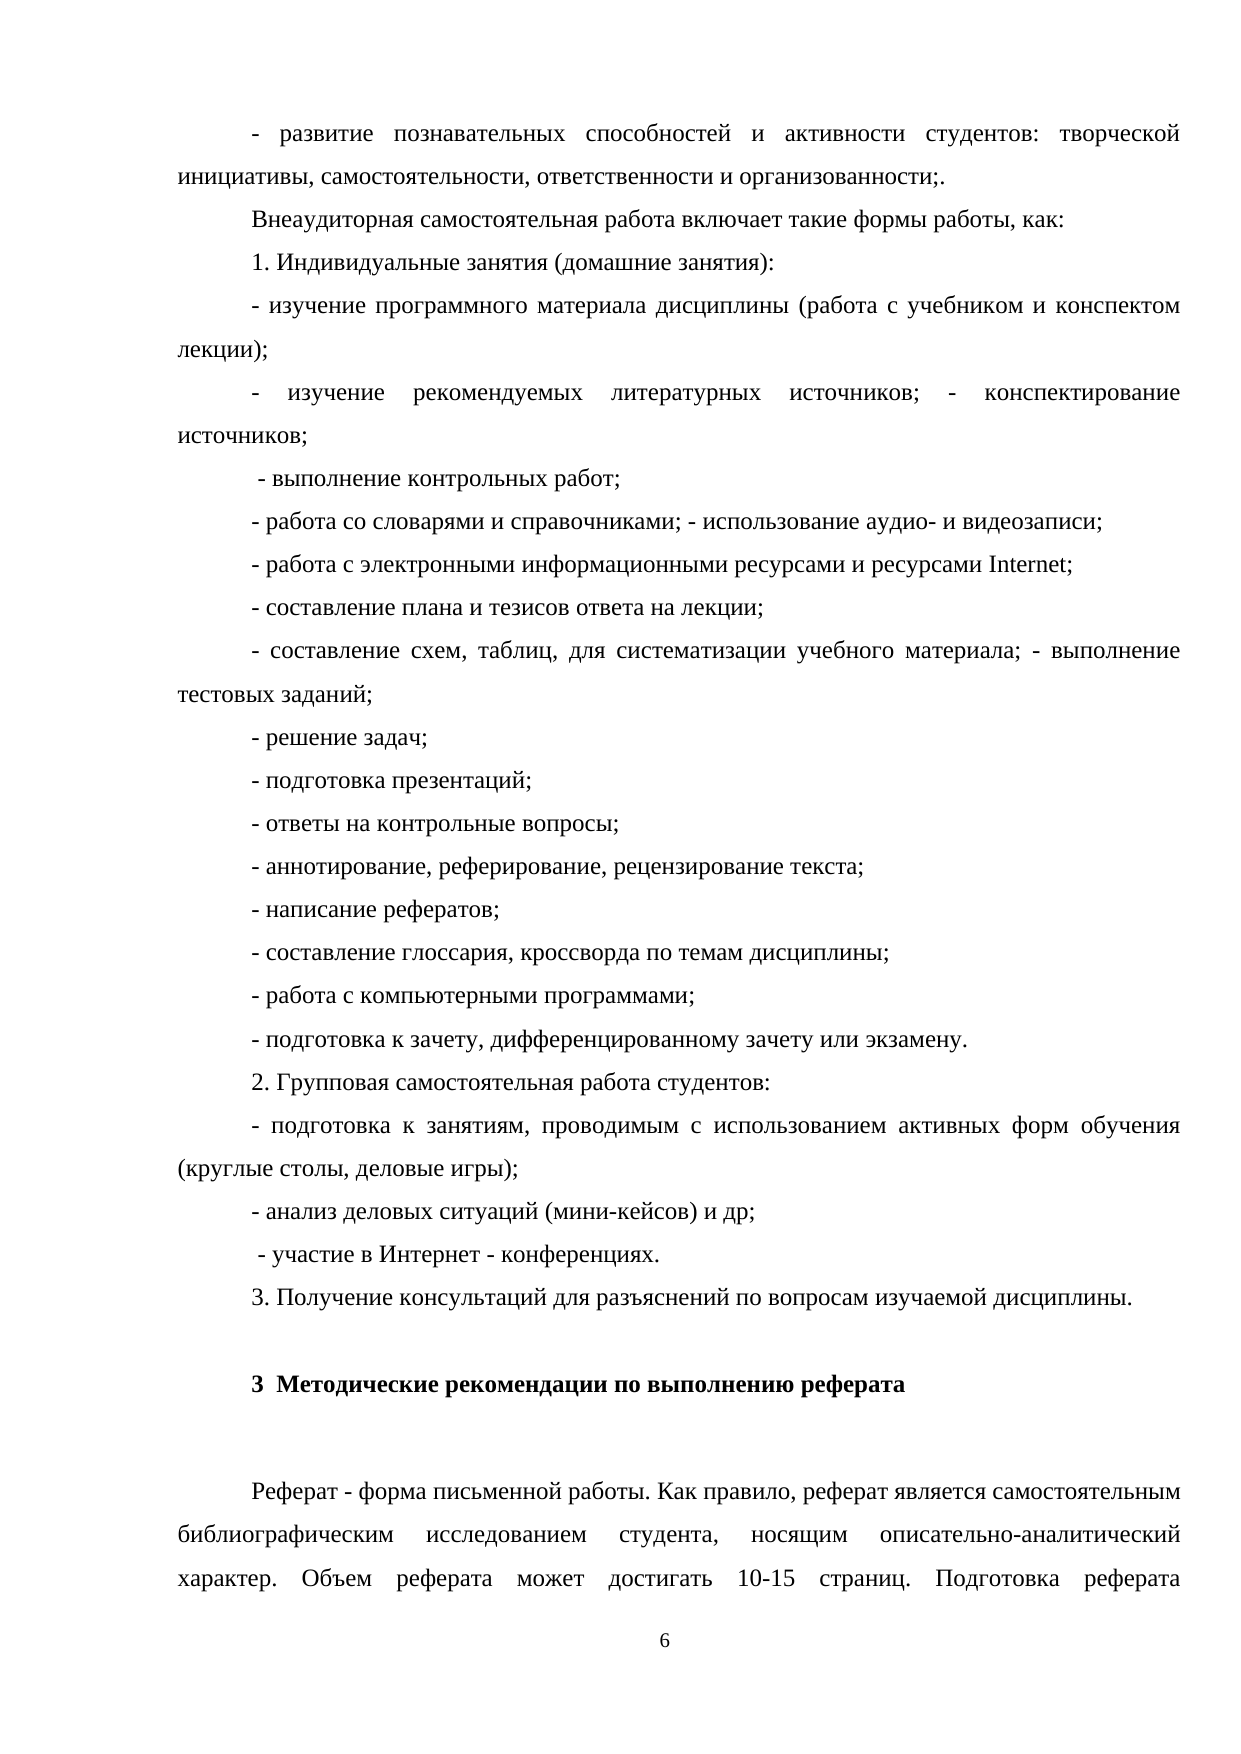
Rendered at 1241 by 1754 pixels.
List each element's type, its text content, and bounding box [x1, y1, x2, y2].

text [177, 1476, 1181, 1591]
text 3 Методические рекомендации по выполнению реферата [177, 1369, 1152, 1397]
text - решение задач; [177, 722, 1181, 751]
text - изучение программного материала дисциплины (работа с учебником и конспектом лекции); [177, 291, 1181, 362]
text - работа с компьютерными программами; [177, 981, 1181, 1009]
text - подготовка к зачету, дифференцированному зачету или экзамену. [177, 1024, 1181, 1052]
text - составление плана и тезисов ответа на лекции; [177, 592, 1181, 621]
text - выполнение контрольных работ; [177, 463, 1181, 492]
text - ответы на контрольные вопросы; [177, 808, 1181, 837]
text - анализ деловых ситуаций (мини-кейсов) и др; [177, 1196, 1181, 1225]
text - написание рефератов; [177, 894, 1181, 923]
text - аннотирование, реферирование, рецензирование текста; [177, 851, 1181, 880]
text - изучение рекомендуемых литературных источников; - конспектирование источников; [177, 377, 1181, 449]
text 3. Получение консультаций для разъяснений по вопросам изучаемой дисциплины. [177, 1282, 1181, 1311]
text - подготовка к занятиям, проводимым с использованием активных форм обучения (круглые столы, деловые игры); [177, 1110, 1181, 1182]
text - работа со словарями и справочниками; - использование аудио- и видеозаписи; [177, 506, 1181, 535]
text 2. Групповая самостоятельная работа студентов: [177, 1067, 1181, 1096]
text - составление схем, таблиц, для систематизации учебного материала; - выполнение тестовых заданий; [177, 636, 1181, 707]
text Внеаудиторная самостоятельная работа включает такие формы работы, как: [177, 204, 1181, 233]
text 1. Индивидуальные занятия (домашние занятия): [177, 247, 1181, 276]
text - составление глоссария, кроссворда по темам дисциплины; [177, 937, 1181, 966]
text - работа с электронными информационными ресурсами и ресурсами Internet; [177, 549, 1181, 578]
text - развитие познавательных способностей и активности студентов: творческой инициативы, самостоятельности, ответственности и организованности;. [177, 118, 1181, 190]
text - участие в Интернет - конференциях. [177, 1239, 1181, 1268]
text - подготовка презентаций; [177, 765, 1181, 794]
